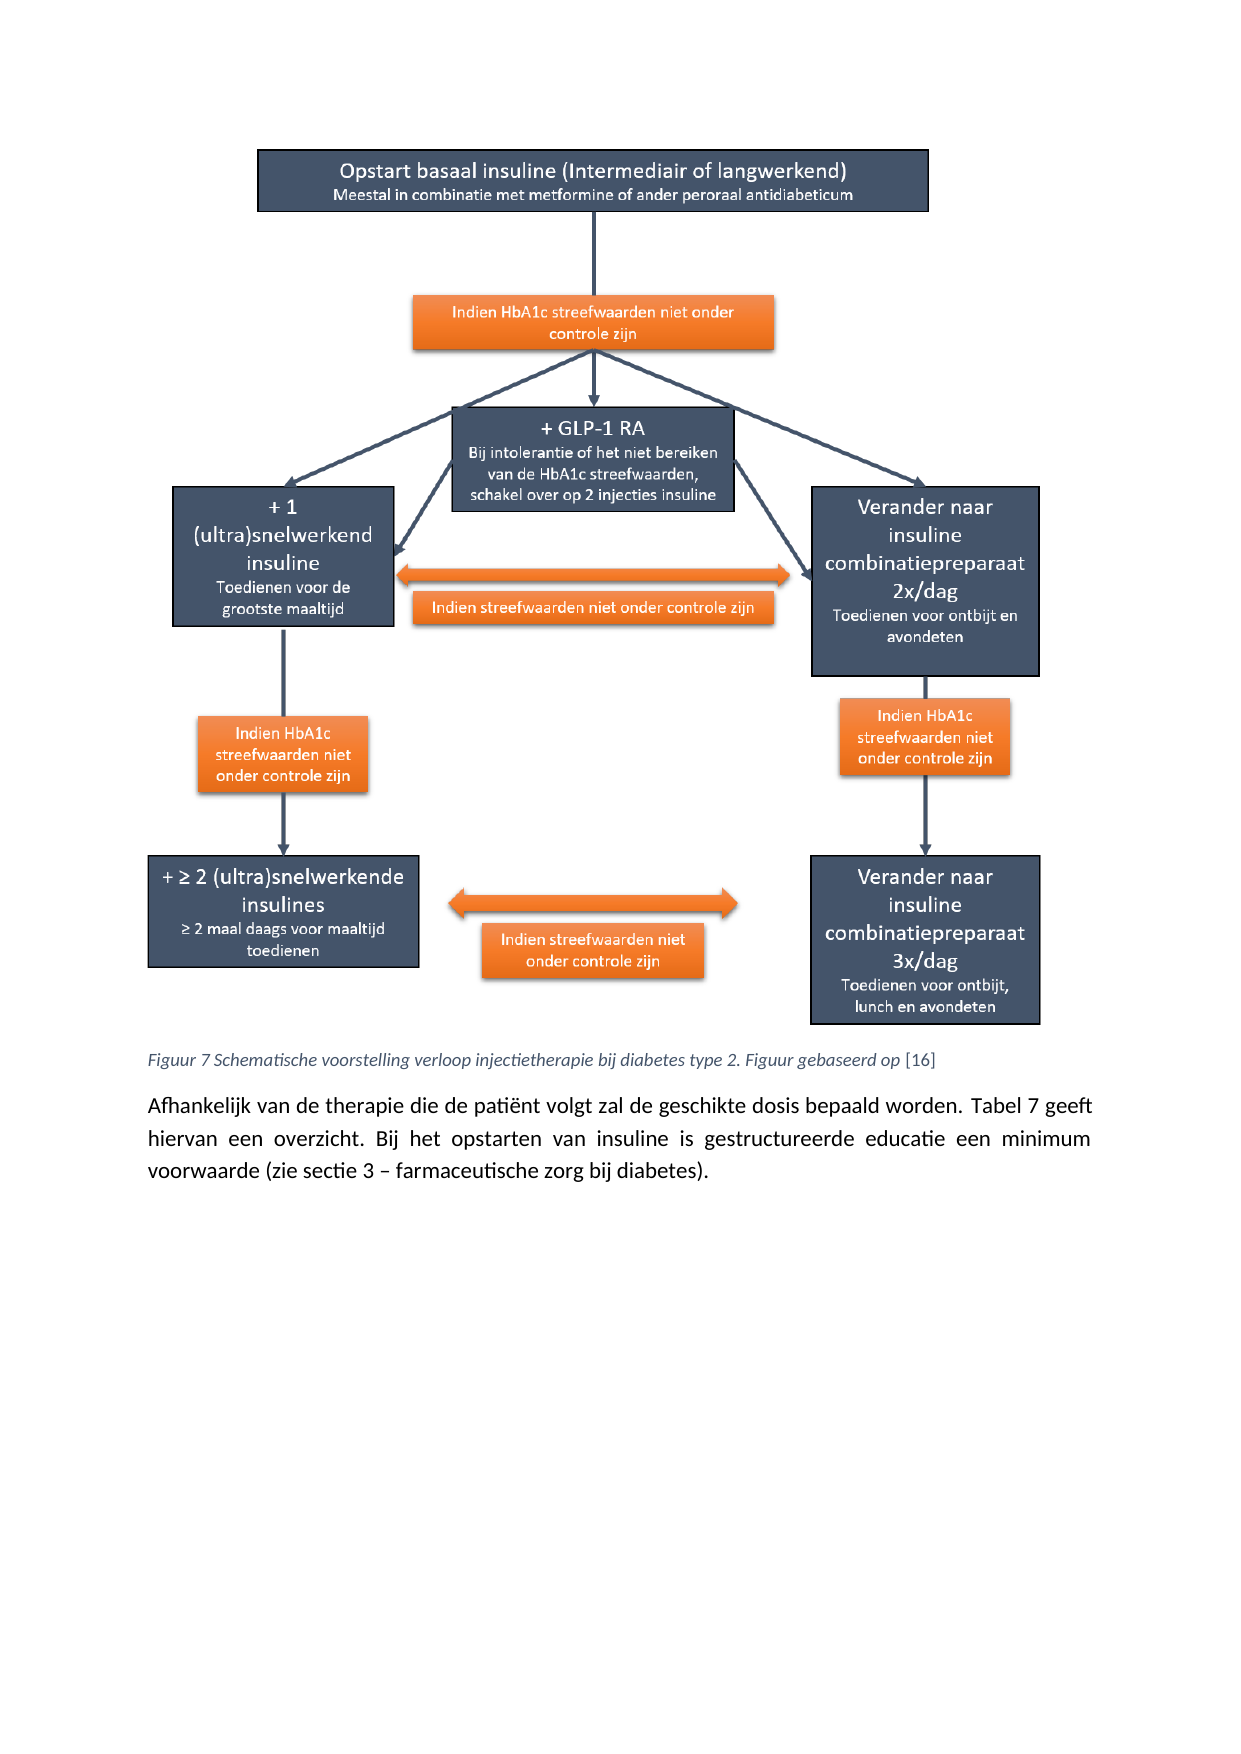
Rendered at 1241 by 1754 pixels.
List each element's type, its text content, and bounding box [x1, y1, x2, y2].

picture [147, 147, 1045, 1027]
text Afhankelijk van de therapie die de patiënt volgt zal de geschikte dosis bepaald worden. Tabel 7 geeft hiervan een overzicht. Bij het opstarten van insuline is gestructureerde educatie een minimum voorwaarde (zie sectie 3 – farmaceutische zorg bij diabetes). [148, 1092, 1093, 1184]
